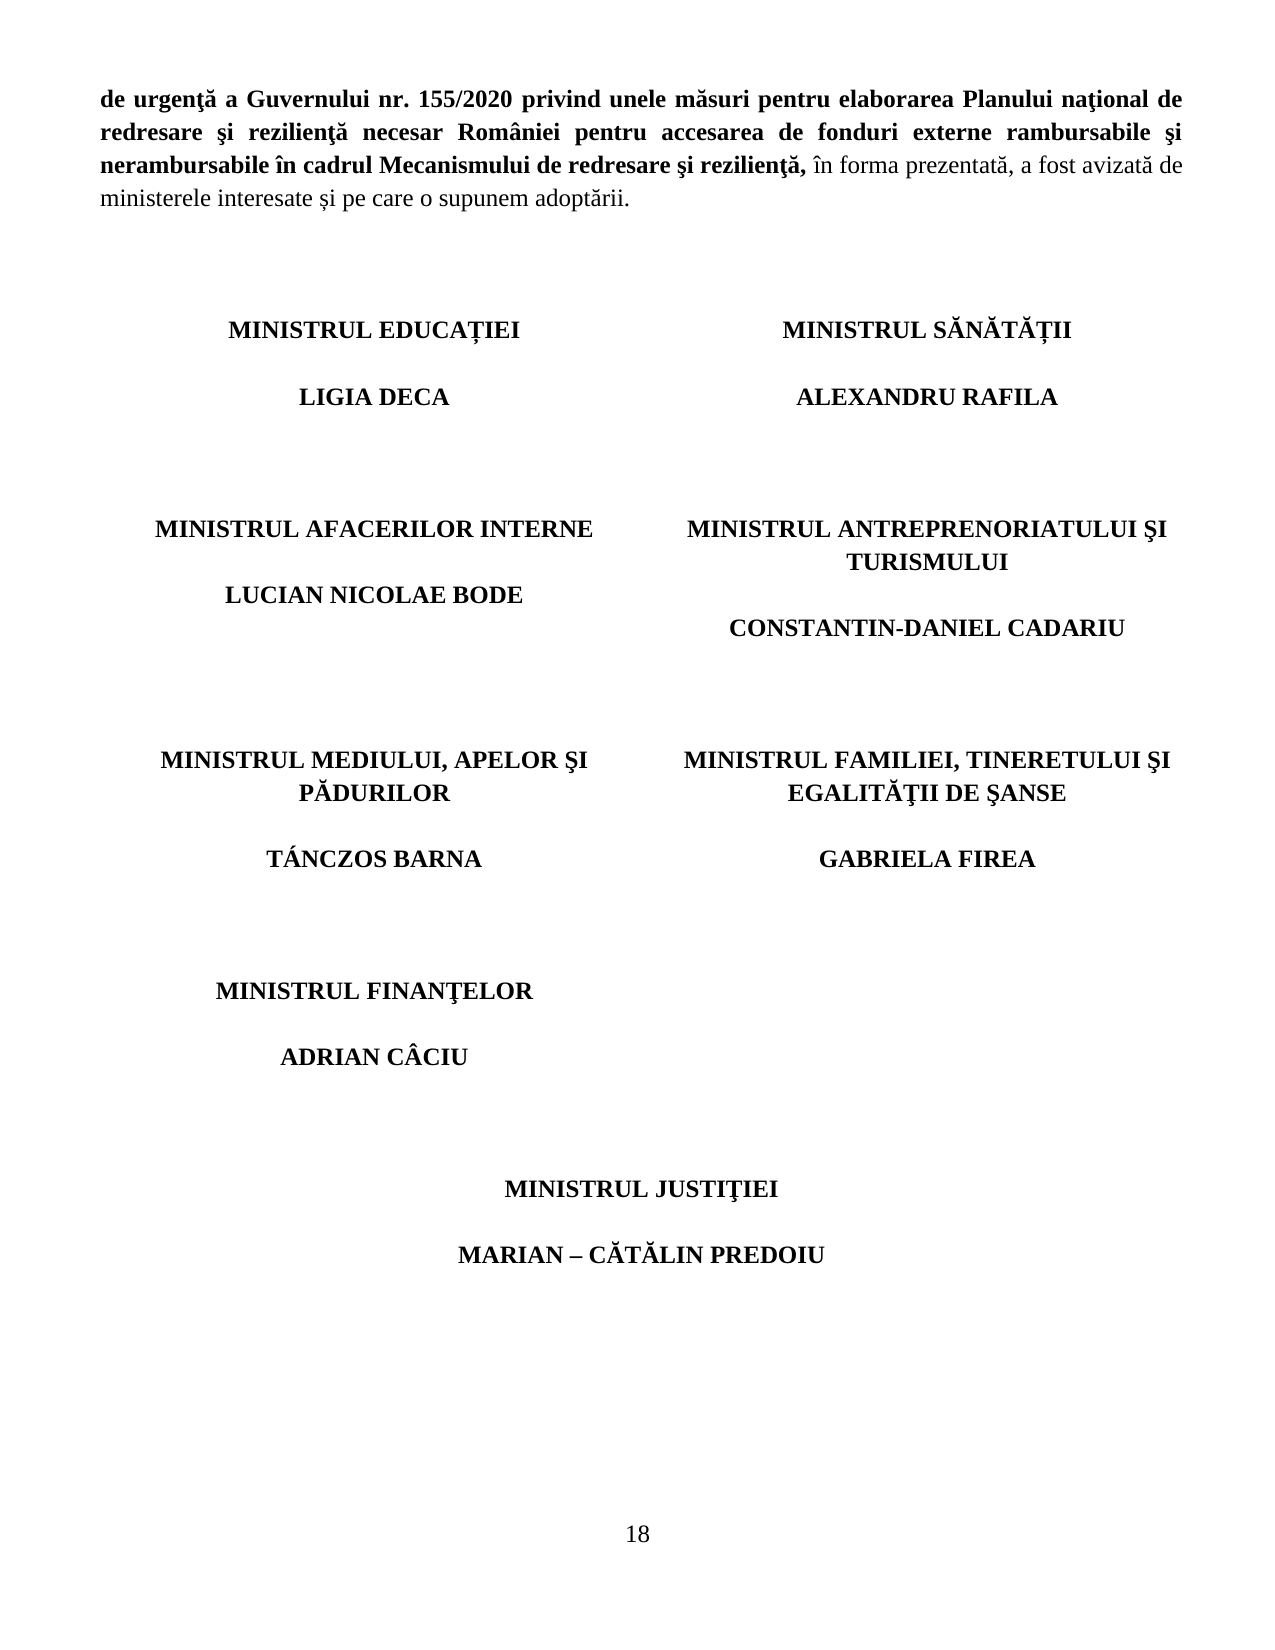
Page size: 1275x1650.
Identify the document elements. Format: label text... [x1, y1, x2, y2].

table_cell MINISTRUL EDUCAȚIEI LIGIA DECA [89, 316, 660, 448]
table_cell MINISTRUL FAMILIEI, TINERETULUI ŞI EGALITĂŢII DE ŞANSE GABRIELA FIREA [660, 679, 1194, 1141]
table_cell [89, 84, 1194, 316]
table_cell MINISTRUL AFACERILOR INTERNE LUCIAN NICOLAE BODE [89, 448, 660, 679]
table_cell MINISTRUL MEDIULUI, APELOR ŞI PĂDURILOR TÁNCZOS BARNA MINISTRUL FINANŢELOR ADRIAN CÂCIU [89, 679, 660, 1141]
table_cell MINISTRUL SĂNĂTĂȚII ALEXANDRU RAFILA [660, 316, 1194, 448]
table_cell MINISTRUL JUSTIŢIEI MARIAN – CĂTĂLIN PREDOIU [89, 1141, 1194, 1273]
table_cell MINISTRUL ANTREPRENORIATULUI ŞI TURISMULUI CONSTANTIN-DANIEL CADARIU [660, 448, 1194, 679]
